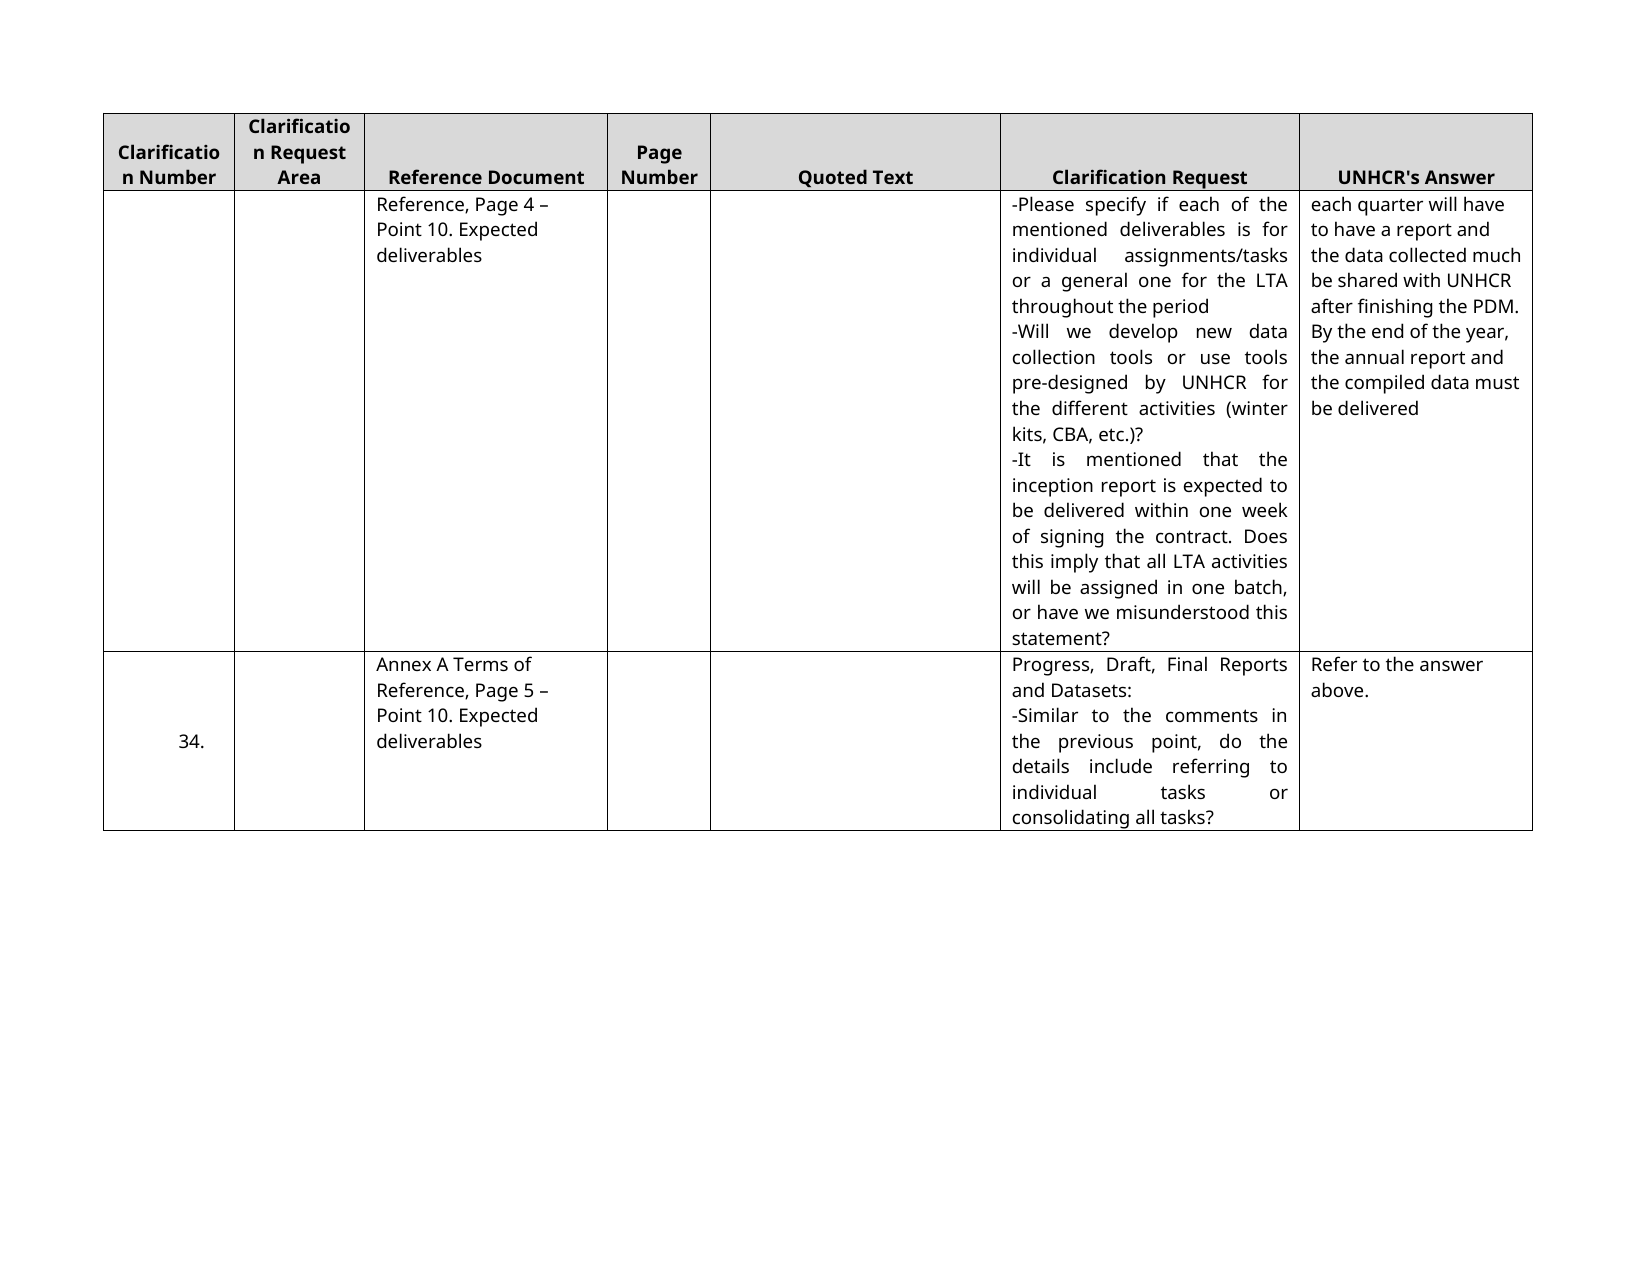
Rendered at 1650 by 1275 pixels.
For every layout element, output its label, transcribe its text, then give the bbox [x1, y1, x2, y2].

table_header Clarification Request Area [235, 114, 364, 190]
table_header Clarification Request [1001, 114, 1299, 190]
table_header Page Number [608, 114, 710, 190]
table_cell Refer to the answer above. [1300, 652, 1532, 830]
table_cell Progress, Draft, Final Reports and Datasets: -Similar to the comments in the previous point, do the details include referring to individual tasks or consolidating all tasks? [1001, 652, 1299, 830]
table_cell [608, 191, 710, 651]
table_header Quoted Text [711, 114, 1000, 190]
table_cell [235, 191, 364, 651]
table_cell [711, 652, 1000, 830]
table_cell [608, 652, 710, 830]
table_cell [711, 191, 1000, 651]
table_cell [104, 191, 234, 651]
table_cell [104, 652, 234, 830]
table_header Clarification Number [104, 114, 234, 190]
table_header UNHCR's Answer [1300, 114, 1532, 190]
table_cell Annex A Terms of Reference, Page 5 – Point 10. Expected deliverables [365, 652, 607, 830]
table_cell [235, 652, 364, 830]
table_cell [1300, 191, 1532, 651]
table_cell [365, 191, 607, 651]
table_header Reference Document [365, 114, 607, 190]
